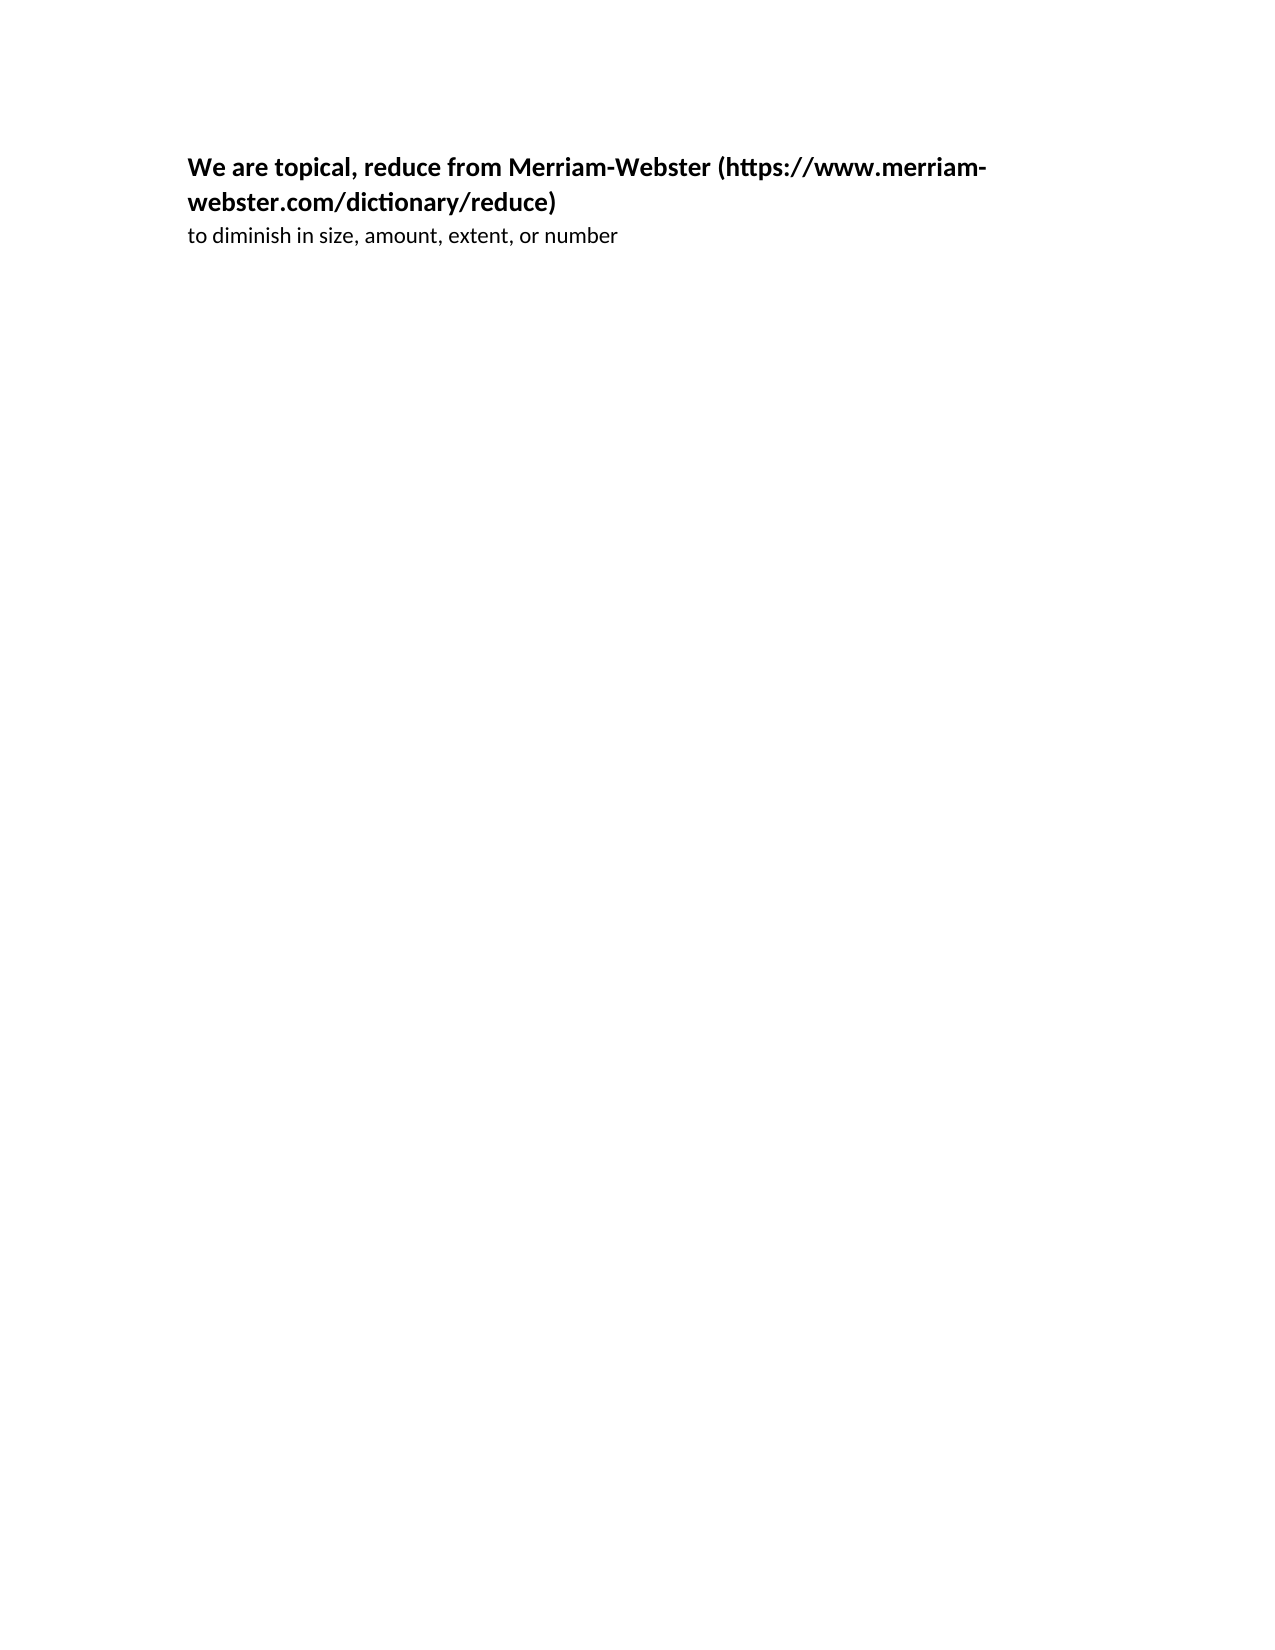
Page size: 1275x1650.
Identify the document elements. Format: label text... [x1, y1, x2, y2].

subtitle We are topical, reduce from Merriam-Webster (https://www.merriam-webster.com/dictionary/reduce) [187, 150, 1087, 219]
text to diminish in size, amount, extent, or number [187, 221, 1087, 249]
